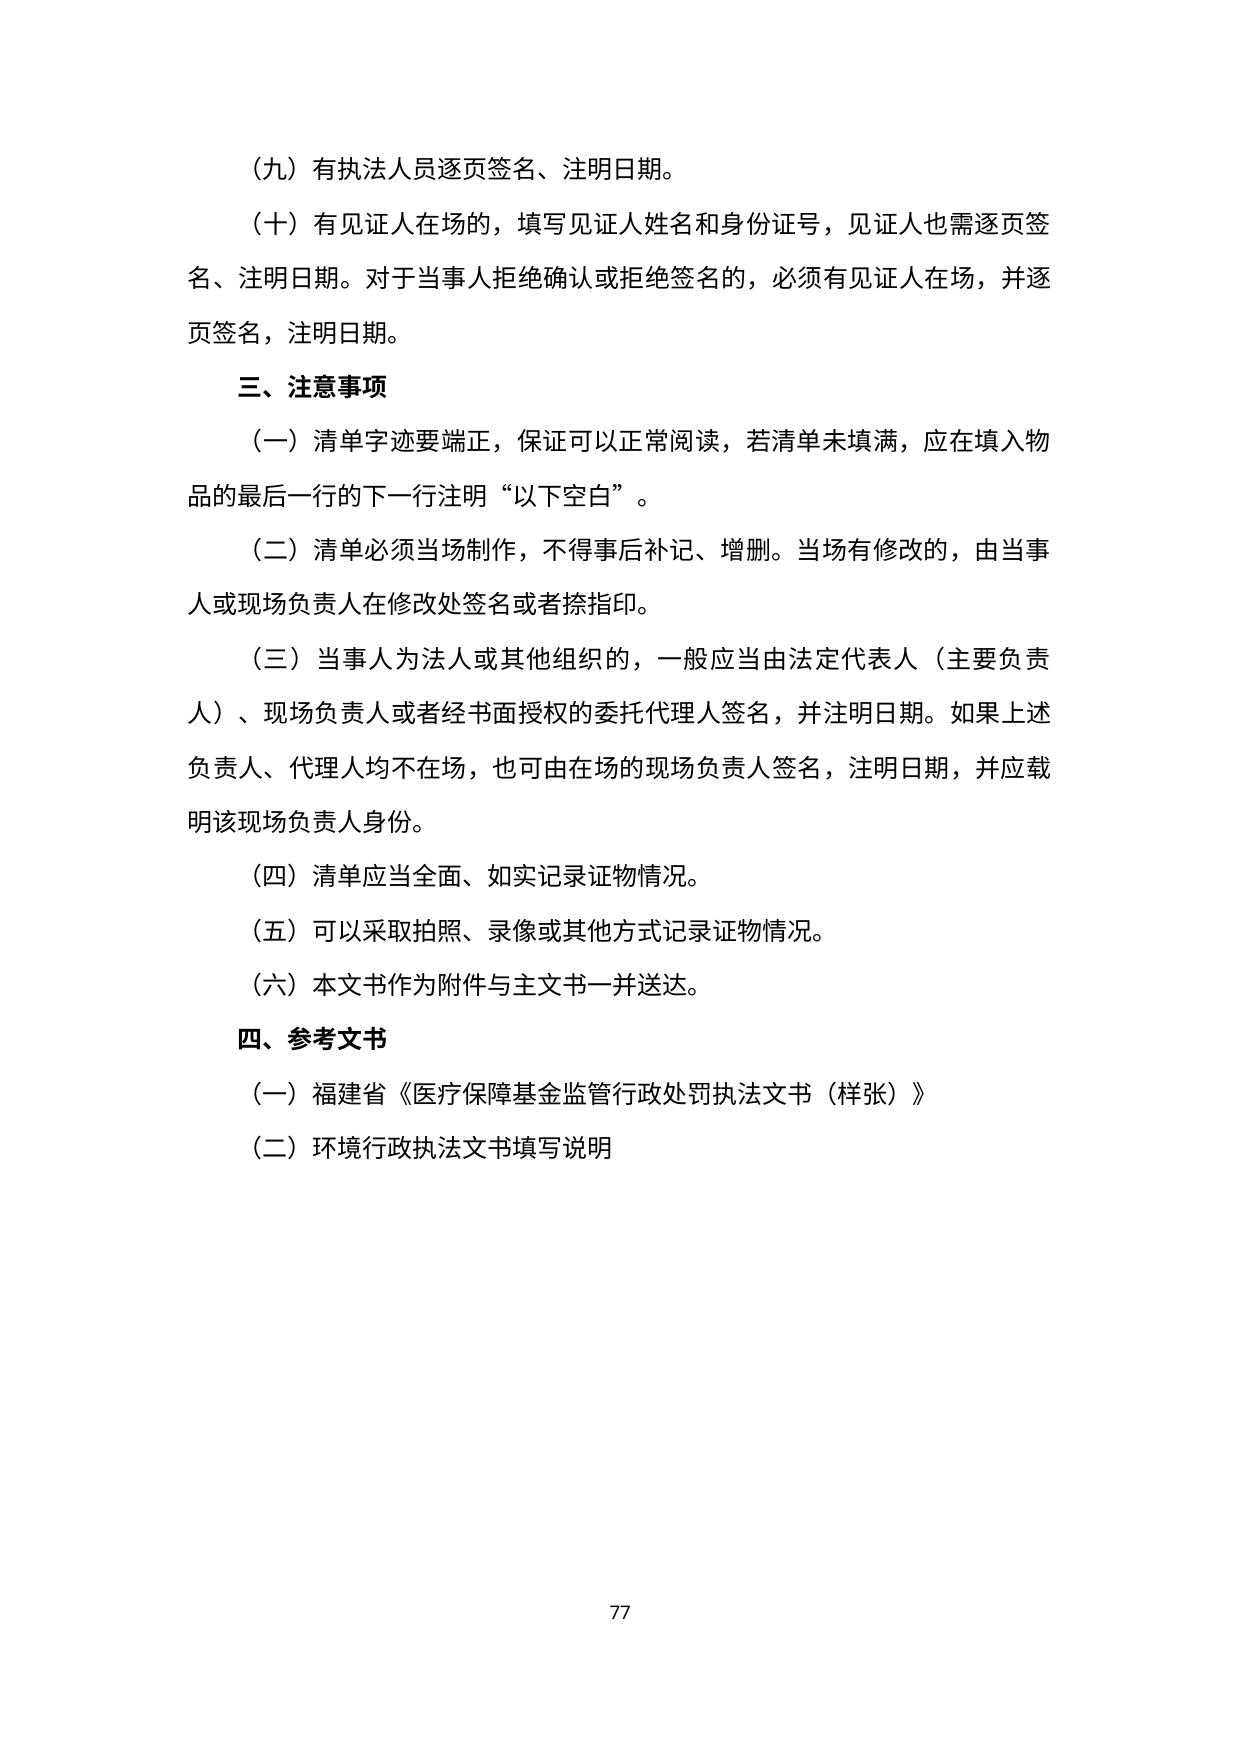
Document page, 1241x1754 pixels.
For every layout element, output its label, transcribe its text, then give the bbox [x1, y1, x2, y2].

text （一）清单字迹要端正，保证可以正常阅读，若清单未填满，应在填入物品的最后一行的下一行注明“以下空白”。 [187, 422, 1053, 512]
text （三）当事人为法人或其他组织的，一般应当由法定代表人（主要负责人）、现场负责人或者经书面授权的委托代理人签名，并注明日期。如果上述负责人、代理人均不在场，也可由在场的现场负责人签名，注明日期，并应载明该现场负责人身份。 [187, 639, 1053, 839]
text （四）清单应当全面、如实记录证物情况。 [187, 857, 1053, 893]
text 四、参考文书 [187, 1020, 1053, 1056]
text （六）本文书作为附件与主文书一并送达。 [187, 966, 1053, 1002]
text （九）有执法人员逐页签名、注明日期。 [187, 150, 1053, 186]
text （五）可以采取拍照、录像或其他方式记录证物情况。 [187, 911, 1053, 947]
text （一）福建省《医疗保障基金监管行政处罚执法文书（样张）》 [187, 1074, 1053, 1111]
text （二）环境行政执法文书填写说明 [187, 1129, 1053, 1165]
text （二）清单必须当场制作，不得事后补记、增删。当场有修改的，由当事人或现场负责人在修改处签名或者捺指印。 [187, 531, 1053, 621]
text （十）有见证人在场的，填写见证人姓名和身份证号，见证人也需逐页签名、注明日期。对于当事人拒绝确认或拒绝签名的，必须有见证人在场，并逐页签名，注明日期。 [187, 204, 1053, 349]
text 三、注意事项 [187, 367, 1053, 404]
